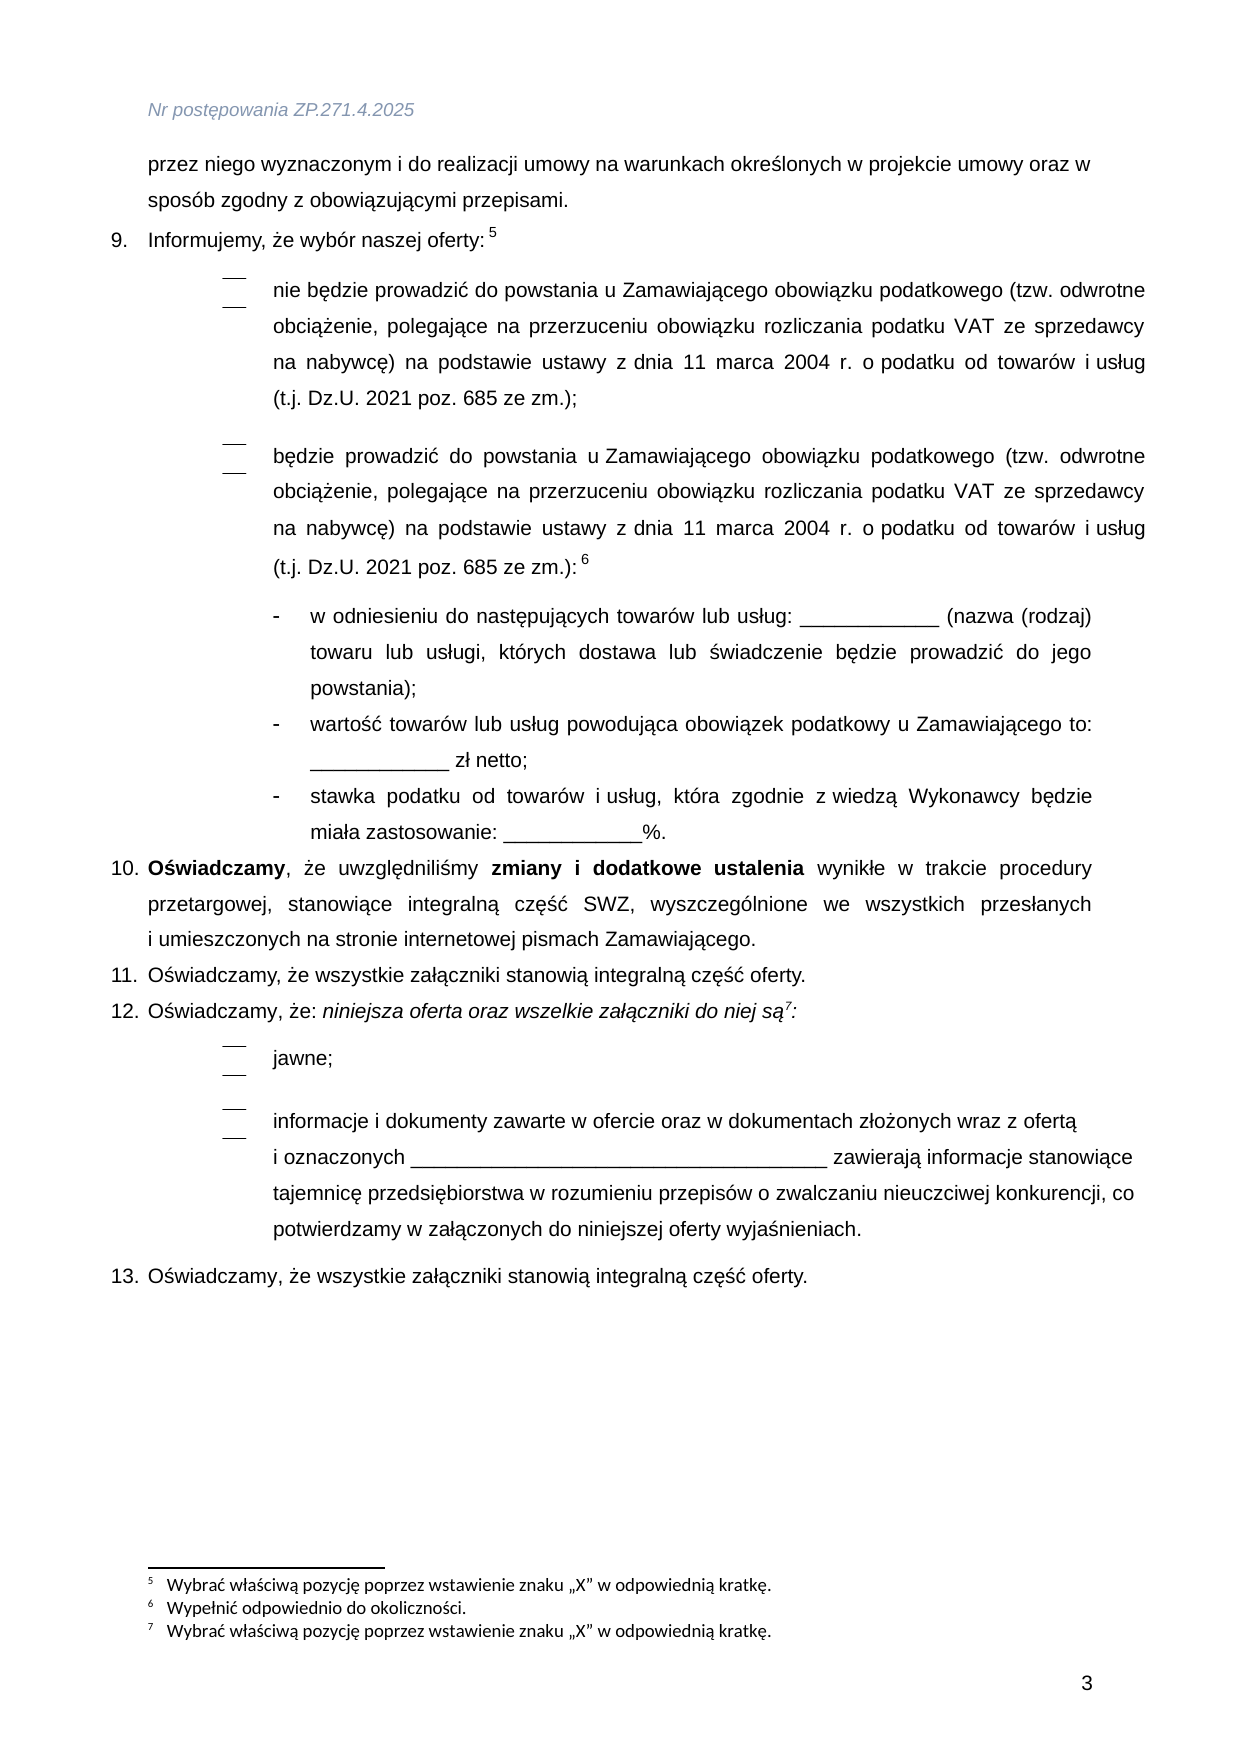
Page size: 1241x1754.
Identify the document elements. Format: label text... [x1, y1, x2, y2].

list Oświadczamy, że wszystkie załączniki stanowią integralną część oferty. [111, 1264, 1092, 1288]
list Oświadczamy, że wszystkie załączniki stanowią integralną część oferty. [111, 963, 1092, 987]
list w odniesieniu do następujących towarów lub usług: ____________ (nazwa (rodzaj) towaru lub usługi, których dostawa lub świadczenie będzie prowadzić do jego powstania); [273, 603, 1092, 699]
table_header [212, 267, 257, 433]
table_cell będzie prowadzić do powstania u Zamawiającego obowiązku podatkowego (tzw. odwrotne obciążenie, polegające na przerzuceniu obowiązku rozliczania podatku VAT ze sprzedawcy na nabywcę) na podstawie ustawy z dnia 11 marca 2004 r. o podatku od towarów i usług (t.j. Dz.U. 2021 poz. 685 ze zm.): [257, 433, 1156, 603]
table_header jawne; [257, 1035, 1158, 1098]
list Oświadczamy, że uwzględniliśmy zmiany i dodatkowe ustalenia wynikłe w trakcie procedury przetargowej, stanowiące integralną część SWZ, wyszczególnione we wszystkich przesłanych i umieszczonych na stronie internetowej pismach Zamawiającego. [111, 855, 1092, 951]
list Informujemy, że wybór naszej oferty: [111, 224, 1092, 253]
table_cell [212, 433, 257, 603]
list stawka podatku od towarów i usług, która zgodnie z wiedzą Wykonawcy będzie miała zastosowanie: ____________%. [273, 783, 1092, 843]
table_header [212, 1035, 257, 1098]
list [111, 152, 1092, 212]
list Oświadczamy, że: niniejsza oferta oraz wszelkie załączniki do niej są: [111, 999, 1092, 1023]
table_cell [212, 1098, 257, 1264]
list wartość towarów lub usług powodująca obowiązek podatkowy u Zamawiającego to: ____________ zł netto; [273, 711, 1092, 771]
table_header nie będzie prowadzić do powstania u Zamawiającego obowiązku podatkowego (tzw. odwrotne obciążenie, polegające na przerzuceniu obowiązku rozliczania podatku VAT ze sprzedawcy na nabywcę) na podstawie ustawy z dnia 11 marca 2004 r. o podatku od towarów i usług (t.j. Dz.U. 2021 poz. 685 ze zm.); [257, 267, 1156, 433]
table_cell informacje i dokumenty zawarte w ofercie oraz w dokumentach złożonych wraz z ofertą i oznaczonych ____________________________________ zawierają informacje stanowiące tajemnicę przedsiębiorstwa w rozumieniu przepisów o zwalczaniu nieuczciwej konkurencji, co potwierdzamy w załączonych do niniejszej oferty wyjaśnieniach. [257, 1098, 1158, 1264]
